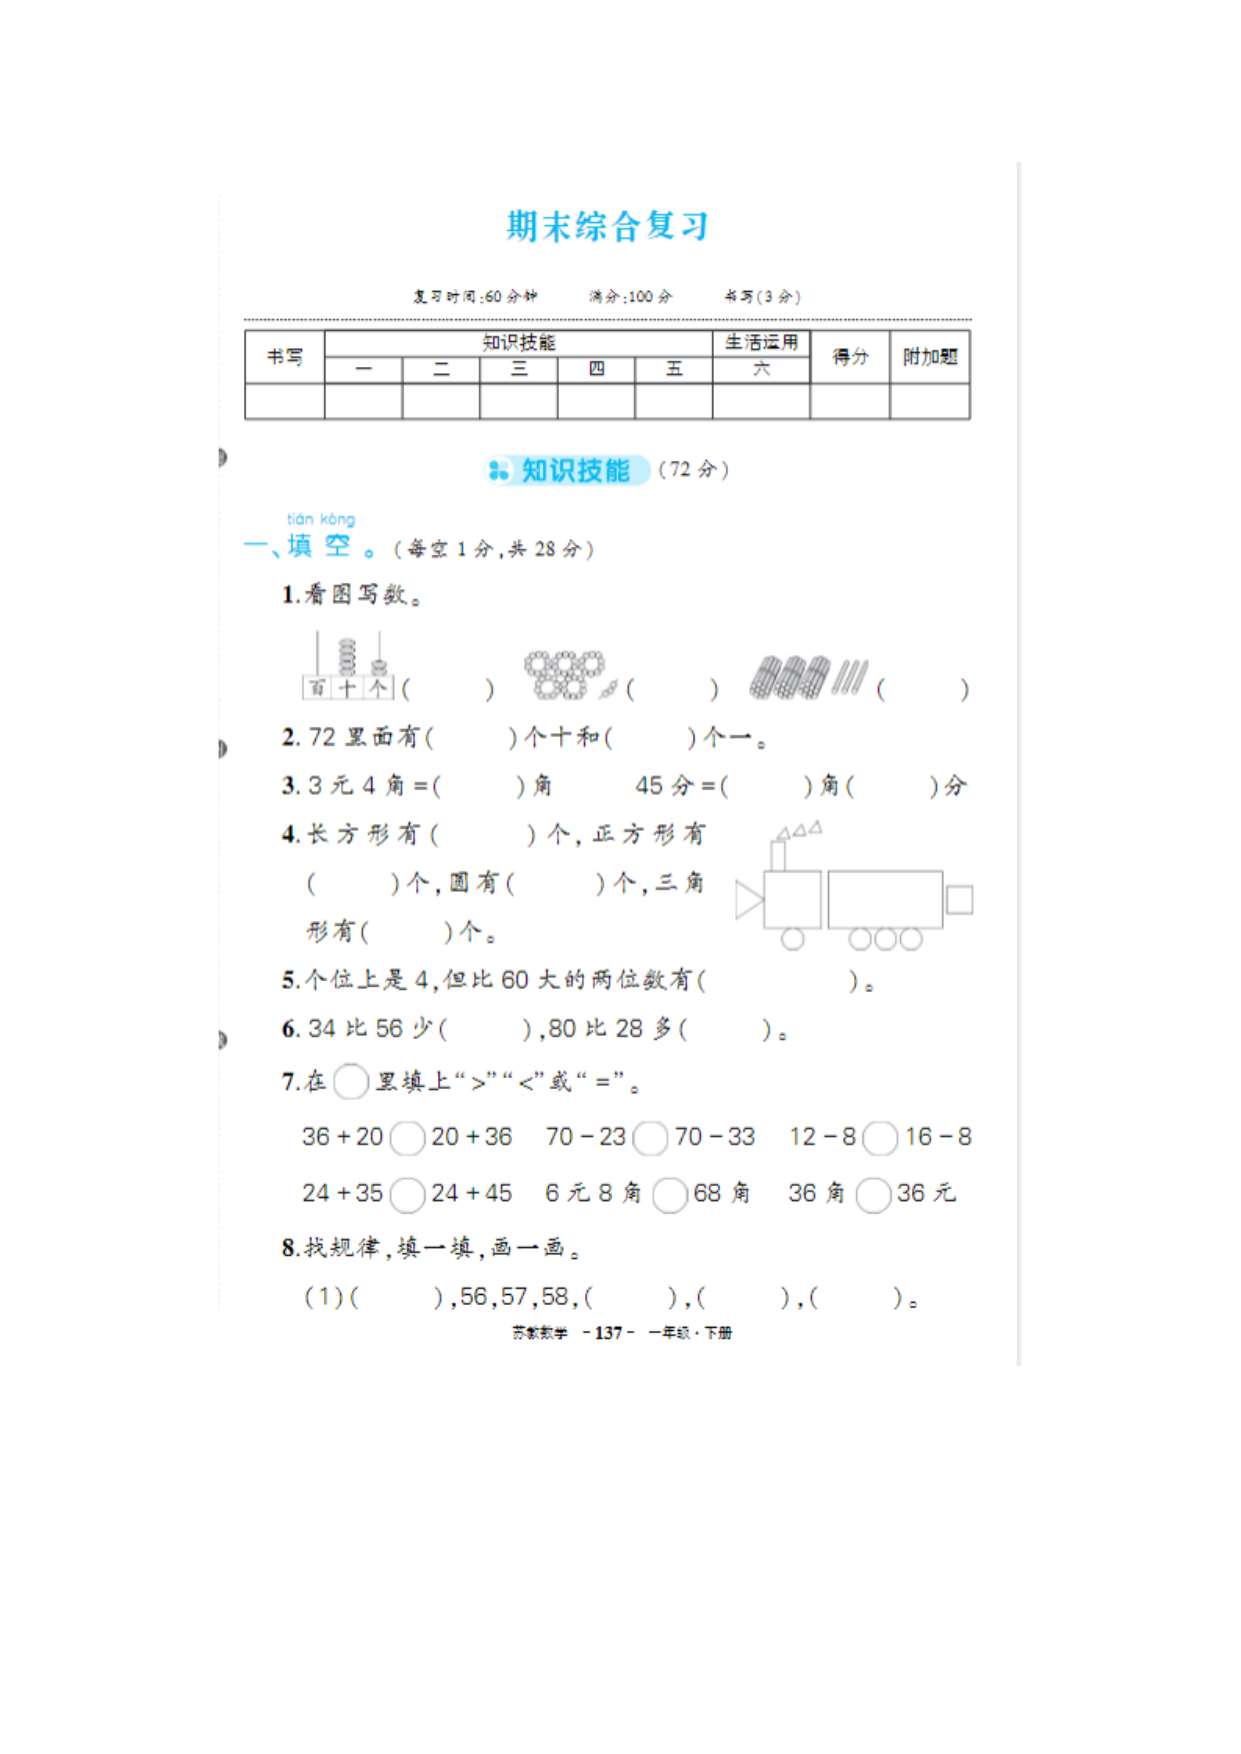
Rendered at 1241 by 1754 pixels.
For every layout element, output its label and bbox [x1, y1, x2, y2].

picture [218, 162, 1022, 1366]
